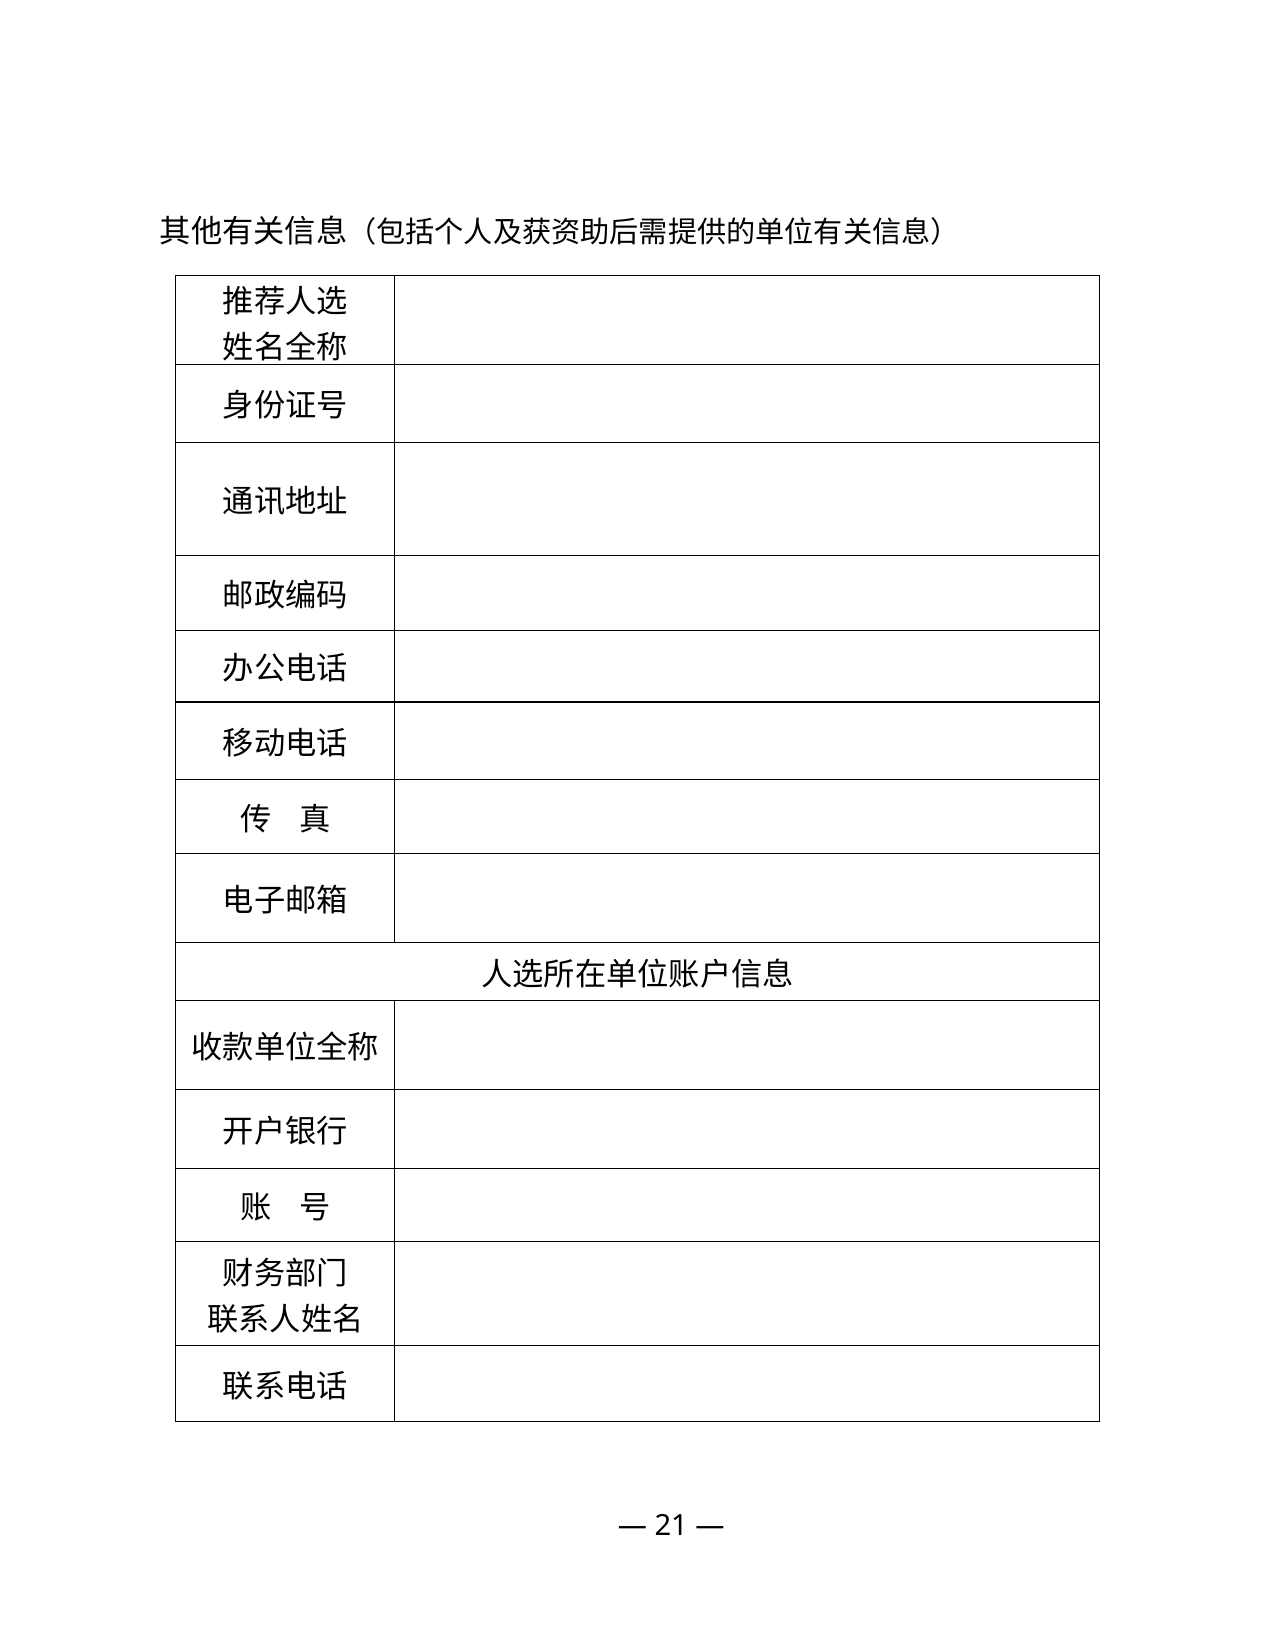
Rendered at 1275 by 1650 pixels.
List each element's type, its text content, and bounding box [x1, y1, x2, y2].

table_header 推荐人选 姓名全称 [176, 276, 394, 364]
table_cell [395, 1242, 1099, 1345]
text 其他有关信息（包括个人及获资助后需提供的单位有关信息） [159, 207, 1116, 252]
table_cell [395, 443, 1099, 555]
table_cell [395, 780, 1099, 853]
table_cell 收款单位全称 [176, 1001, 394, 1089]
table_cell [395, 854, 1099, 942]
table_cell 财务部门 联系人姓名 [176, 1242, 394, 1345]
table_cell [395, 703, 1099, 778]
table_cell 身份证号 [176, 365, 394, 442]
table_cell 联系电话 [176, 1346, 394, 1421]
table_cell [395, 1169, 1099, 1241]
table_cell 邮政编码 [176, 556, 394, 630]
table_cell [395, 365, 1099, 442]
table_cell 账 号 [176, 1169, 394, 1241]
table_cell 移动电话 [176, 703, 394, 778]
table_cell [395, 1001, 1099, 1089]
table_cell [395, 1090, 1099, 1167]
table_cell [395, 1346, 1099, 1421]
table_cell 通讯地址 [176, 443, 394, 555]
table_cell 传 真 [176, 780, 394, 853]
table_cell 人选所在单位账户信息 [176, 943, 1099, 1000]
table_cell [395, 631, 1099, 701]
table_cell 开户银行 [176, 1090, 394, 1167]
table_cell [395, 556, 1099, 630]
table_header [395, 276, 1099, 364]
table_cell 办公电话 [176, 631, 394, 701]
table_cell 电子邮箱 [176, 854, 394, 942]
